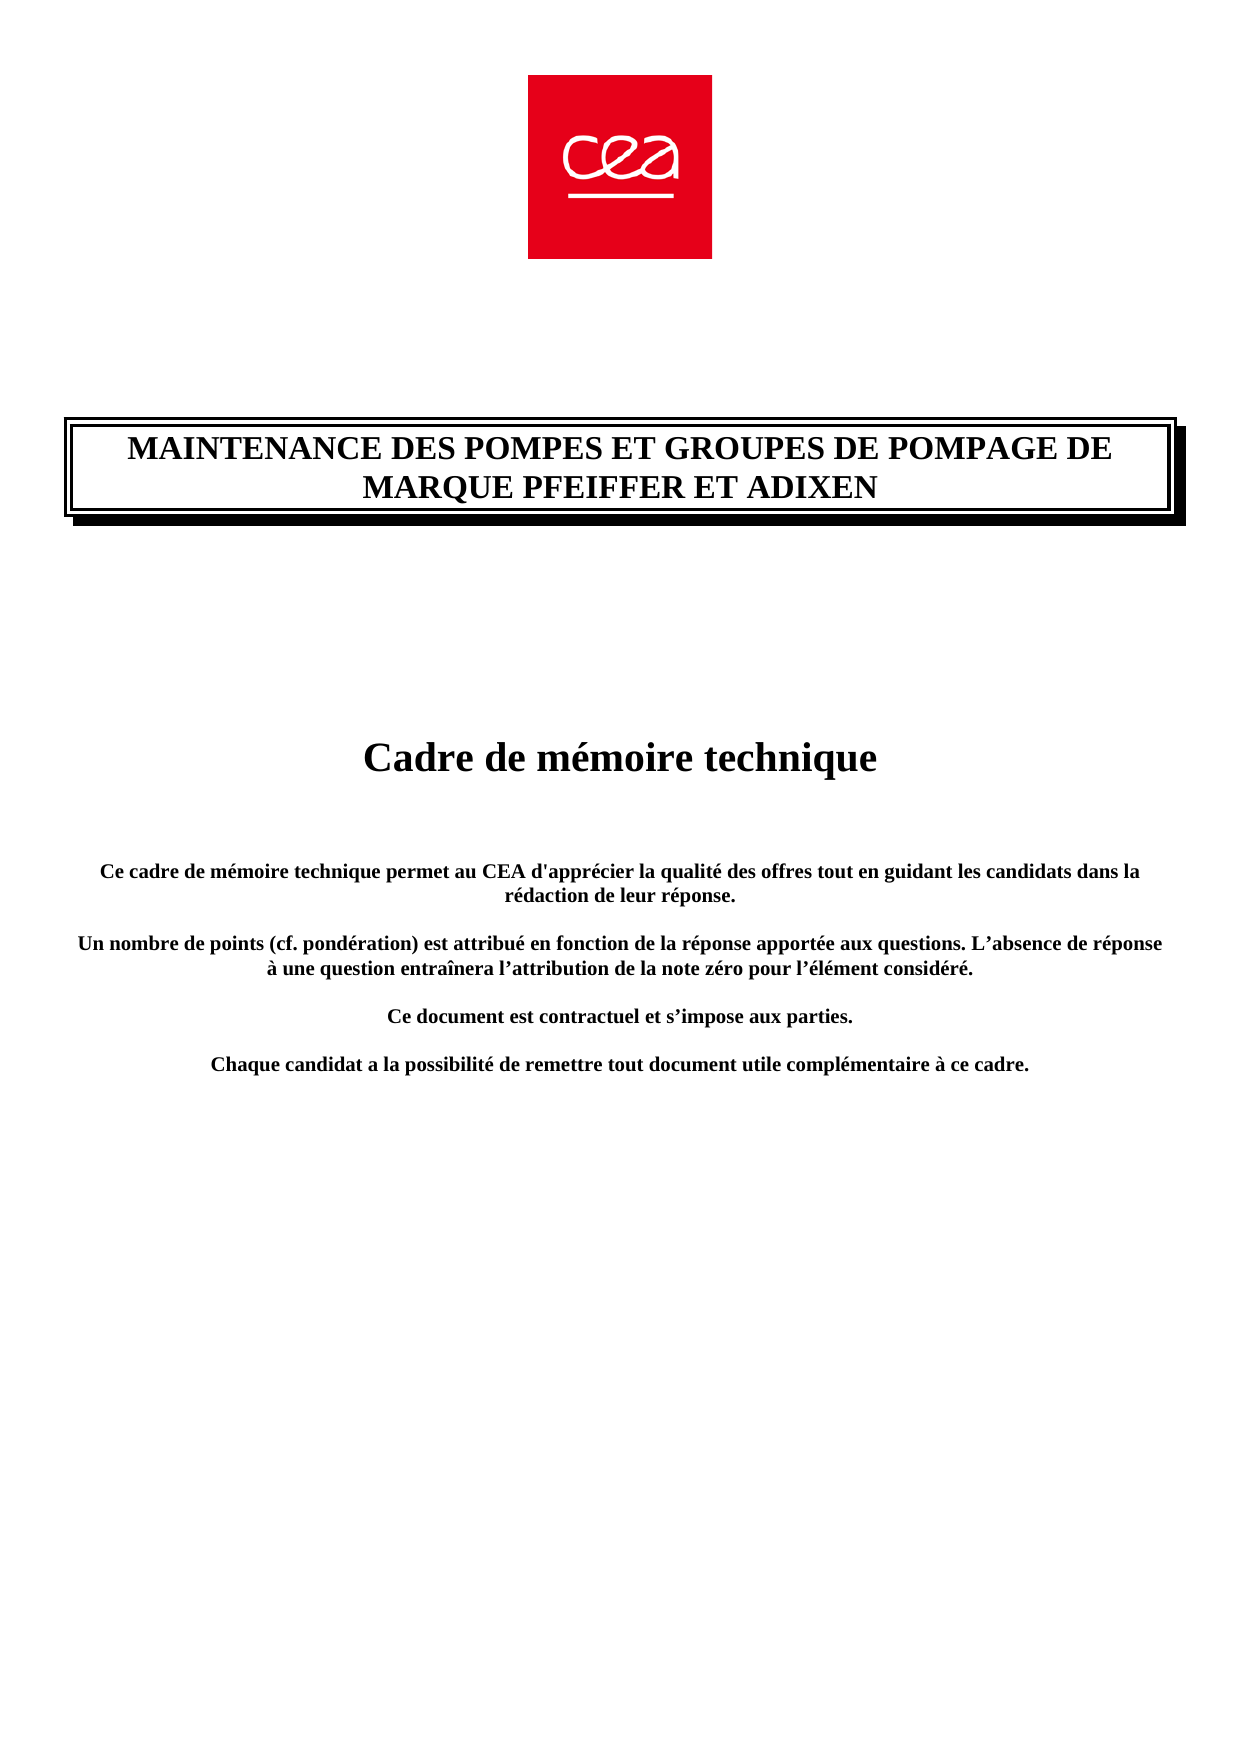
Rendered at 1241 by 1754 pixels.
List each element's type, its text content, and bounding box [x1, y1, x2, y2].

text Maintenance des pompes et groupes de pompage de marque pfeiffer et adixen [67, 420, 1174, 514]
text Chaque candidat a la possibilité de remettre tout document utile complémentaire à ce cadre. [75, 1052, 1165, 1076]
picture [528, 75, 713, 259]
text Ce cadre de mémoire technique permet au CEA d'apprécier la qualité des offres tout en guidant les candidats dans la rédaction de leur réponse. [75, 859, 1165, 907]
text Ce document est contractuel et s’impose aux parties. [75, 1003, 1165, 1028]
text Cadre de mémoire technique [75, 732, 1165, 780]
text Un nombre de points (cf. pondération) est attribué en fonction de la réponse apportée aux questions. L’absence de réponse à une question entraînera l’attribution de la note zéro pour l’élément considéré. [75, 931, 1165, 979]
